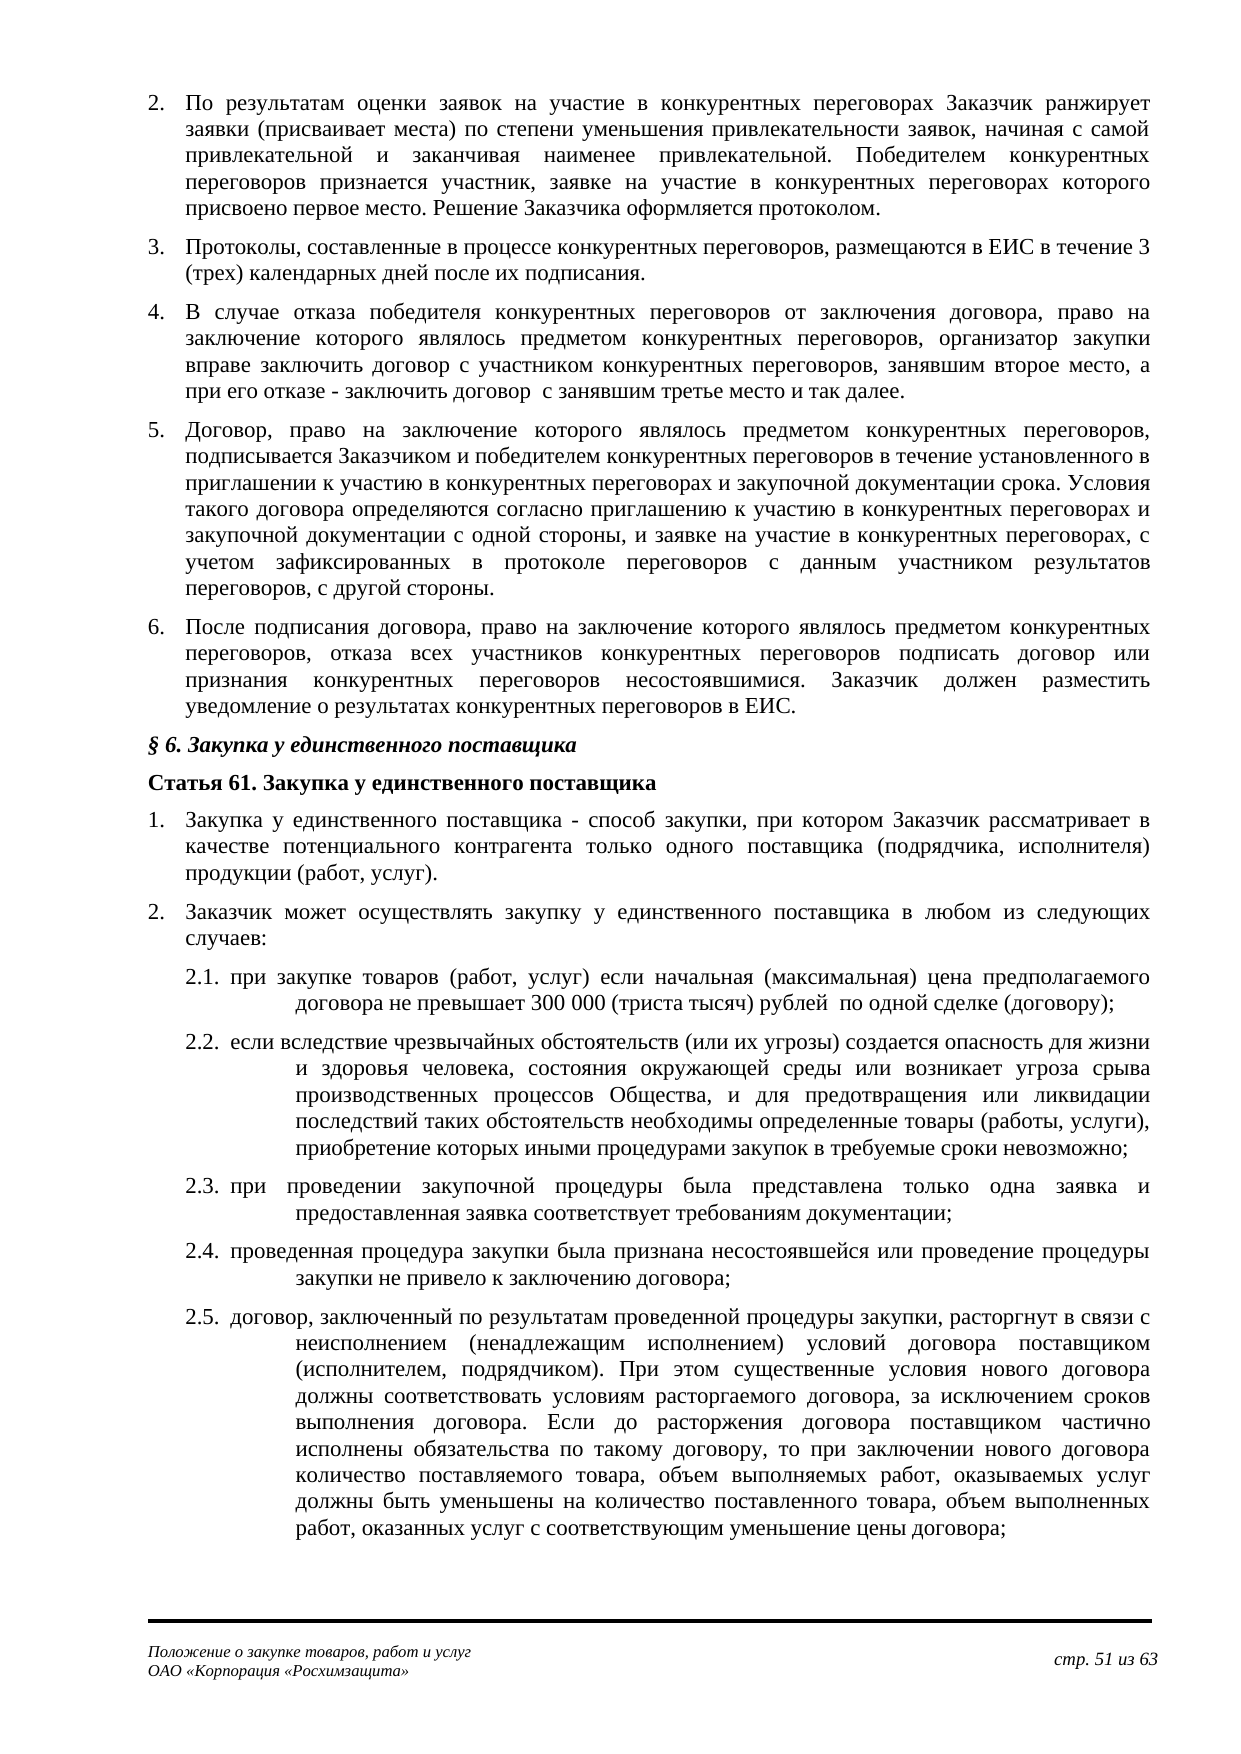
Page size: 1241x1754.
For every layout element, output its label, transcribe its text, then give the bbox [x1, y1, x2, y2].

list при проведении закупочной процедуры была представлена только одна заявка и предоставленная заявка соответствует требованиям документации; [185, 1172, 1152, 1225]
subtitle Статья 61. Закупка у единственного поставщика [148, 768, 1152, 795]
list Протоколы, составленные в процессе конкурентных переговоров, размещаются в ЕИС в течение 3 (трех) календарных дней после их подписания. [148, 233, 1152, 286]
subtitle § 6. Закупка у единственного поставщика [148, 731, 1152, 757]
list В случае отказа победителя конкурентных переговоров от заключения договора, право на заключение которого являлось предметом конкурентных переговоров, организатор закупки вправе заключить договор с участником конкурентных переговоров, занявшим второе место, а при его отказе - заключить договор с занявшим третье место и так далее. [148, 298, 1152, 403]
list если вследствие чрезвычайных обстоятельств (или их угрозы) создается опасность для жизни и здоровья человека, состояния окружающей среды или возникает угроза срыва производственных процессов Общества, и для предотвращения или ликвидации последствий таких обстоятельств необходимы определенные товары (работы, услуги), приобретение которых иными процедурами закупок в требуемые сроки невозможно; [185, 1028, 1152, 1160]
list при закупке товаров (работ, услуг) если начальная (максимальная) цена предполагаемого договора не превышает 300 000 (триста тысяч) рублей по одной сделке (договору); [185, 963, 1152, 1016]
list договор, заключенный по результатам проведенной процедуры закупки, расторгнут в связи с неисполнением (ненадлежащим исполнением) условий договора поставщиком (исполнителем, подрядчиком). При этом существенные условия нового договора должны соответствовать условиям расторгаемого договора, за исключением сроков выполнения договора. Если до расторжения договора поставщиком частично исполнены обязательства по такому договору, то при заключении нового договора количество поставляемого товара, объем выполняемых работ, оказываемых услуг должны быть уменьшены на количество поставленного товара, объем выполненных работ, оказанных услуг с соответствующим уменьшение цены договора; [185, 1303, 1152, 1540]
list Закупка у единственного поставщика - способ закупки, при котором Заказчик рассматривает в качестве потенциального контрагента только одного поставщика (подрядчика, исполнителя) продукции (работ, услуг). [148, 806, 1152, 885]
list После подписания договора, право на заключение которого являлось предметом конкурентных переговоров, отказа всех участников конкурентных переговоров подписать договор или признания конкурентных переговоров несостоявшимися. Заказчик должен разместить уведомление о результатах конкурентных переговоров в ЕИС. [148, 613, 1152, 718]
list Заказчик может осуществлять закупку у единственного поставщика в любом из следующих случаев: [148, 898, 1152, 950]
list По результатам оценки заявок на участие в конкурентных переговорах Заказчик ранжирует заявки (присваивает места) по степени уменьшения привлекательности заявок, начиная с самой привлекательной и заканчивая наименее привлекательной. Победителем конкурентных переговоров признается участник, заявке на участие в конкурентных переговорах которого присвоено первое место. Решение Заказчика оформляется протоколом. [148, 89, 1152, 220]
list Договор, право на заключение которого являлось предметом конкурентных переговоров, подписывается Заказчиком и победителем конкурентных переговоров в течение установленного в приглашении к участию в конкурентных переговорах и закупочной документации срока. Условия такого договора определяются согласно приглашению к участию в конкурентных переговорах и закупочной документации с одной стороны, и заявке на участие в конкурентных переговорах, с учетом зафиксированных в протоколе переговоров с данным участником результатов переговоров, с другой стороны. [148, 416, 1152, 601]
list проведенная процедура закупки была признана несостоявшейся или проведение процедуры закупки не привело к заключению договора; [185, 1238, 1152, 1290]
